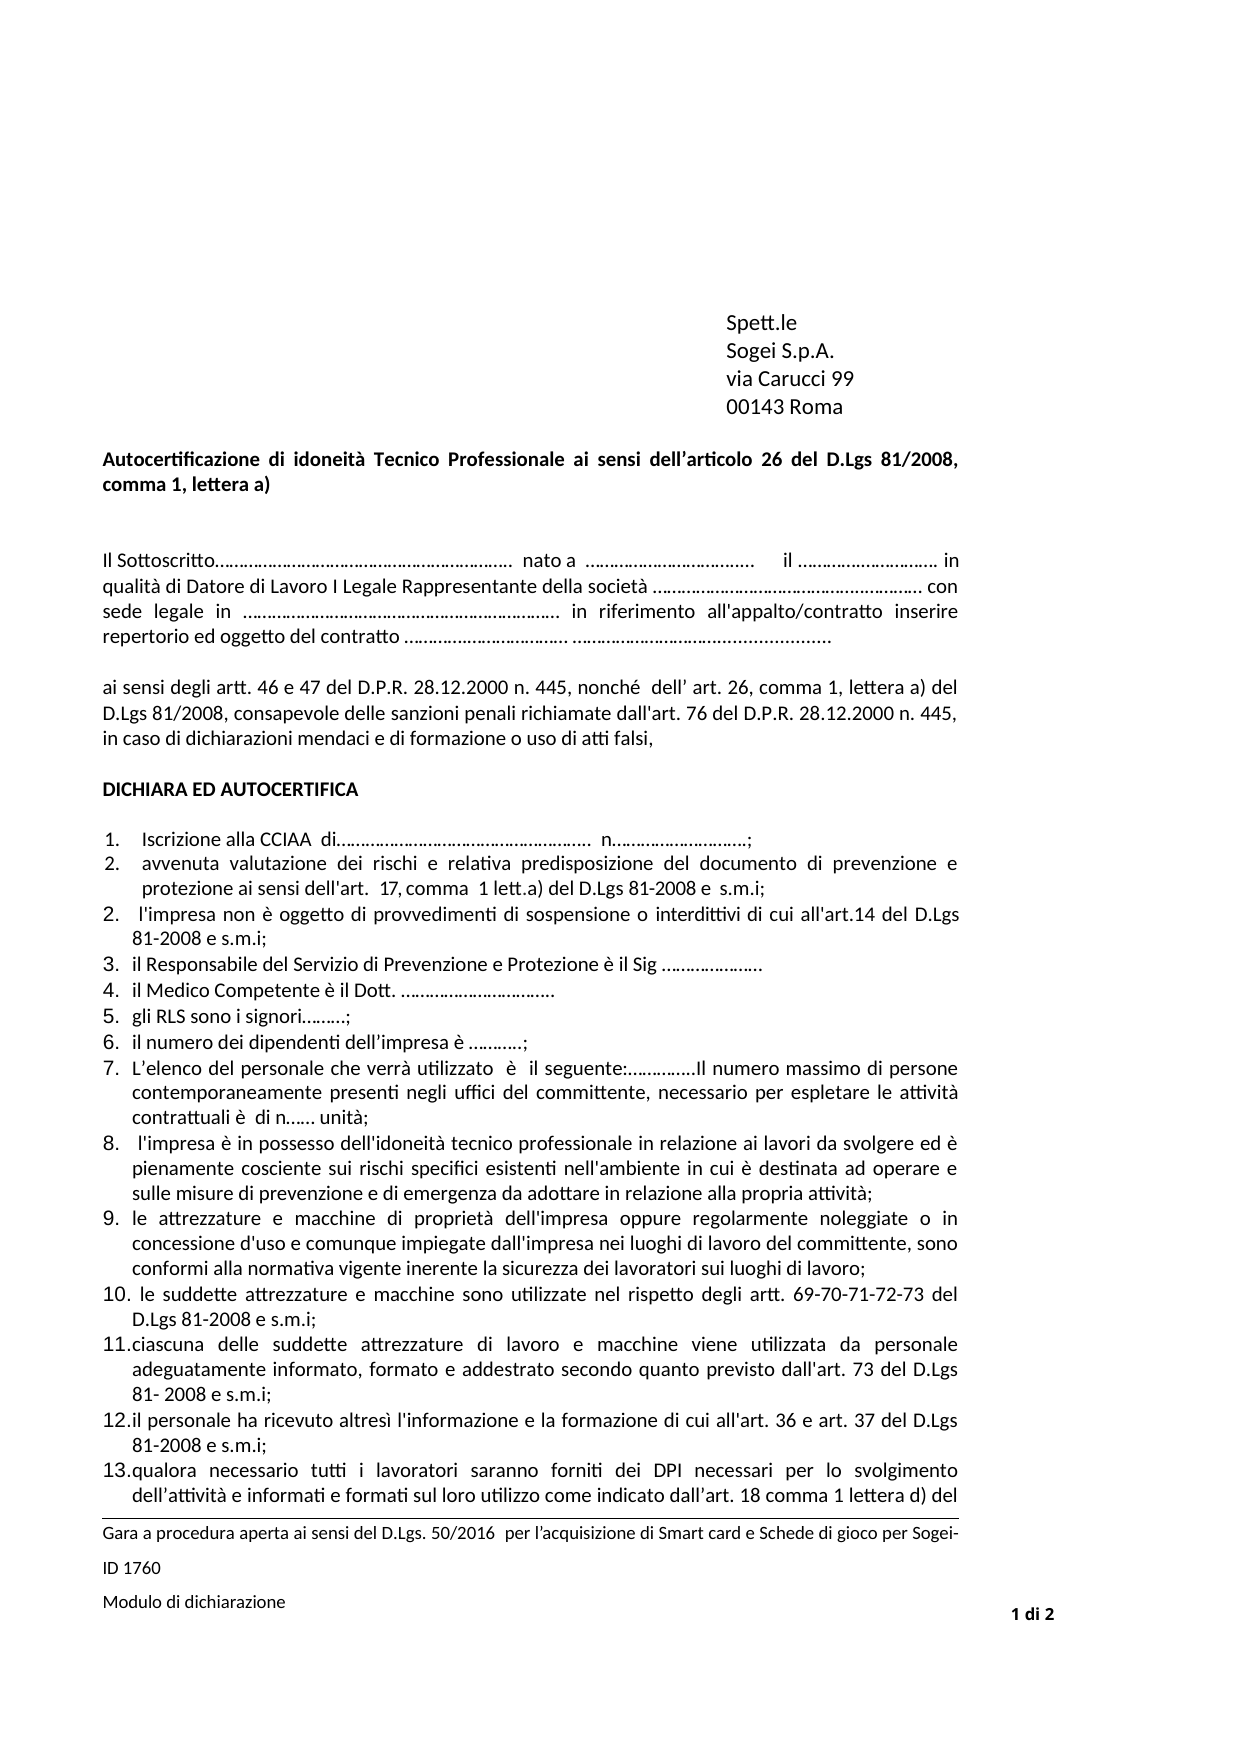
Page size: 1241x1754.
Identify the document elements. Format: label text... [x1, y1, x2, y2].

list l'impresa non è oggetto di provvedimenti di sospensione o interdittivi di cui all'art.14 del D.Lgs 81-2008 e s.m.i; [103, 901, 959, 951]
list ciascuna delle suddette attrezzature di lavoro e macchine viene utilizzata da personale adeguatamente informato, formato e addestrato secondo quanto previsto dall'art. 73 del D.Lgs 81- 2008 e s.m.i; [103, 1332, 959, 1406]
list il Medico Competente è il Dott. ………………………….. [103, 978, 959, 1002]
text via Carucci 99 [726, 364, 959, 392]
text Autocertificazione di idoneità Tecnico Professionale ai sensi dell’articolo 26 del D.Lgs 81/2008, comma 1, lettera a) [102, 446, 959, 497]
text 00143 Roma [726, 392, 959, 420]
list avvenuta valutazione dei rischi e relativa predisposizione del documento di prevenzione e protezione ai sensi dell'art. 17, comma 1 lett.a) del D.Lgs 81-2008 e s.m.i; [104, 851, 959, 900]
list gli RLS sono i signori………; [103, 1003, 959, 1028]
list L’elenco del personale che verrà utilizzato è il seguente:…………..Il numero massimo di persone contemporaneamente presenti negli uffici del committente, necessario per espletare le attività contrattuali è di n…… unità; [103, 1055, 959, 1129]
list le attrezzature e macchine di proprietà dell'impresa oppure regolarmente noleggiate o in concessione d'uso e comunque impiegate dall'impresa nei luoghi di lavoro del committente, sono conformi alla normativa vigente inerente la sicurezza dei lavoratori sui luoghi di lavoro; [103, 1206, 959, 1280]
list il numero dei dipendenti dell’impresa è ………..; [103, 1029, 959, 1054]
list Iscrizione alla CCIAA di…………………………………………….. n……………………….; [104, 827, 959, 851]
list il personale ha ricevuto altresì l'informazione e la formazione di cui all'art. 36 e art. 37 del D.Lgs 81-2008 e s.m.i; [103, 1407, 959, 1457]
list l'impresa è in possesso dell'idoneità tecnico professionale in relazione ai lavori da svolgere ed è pienamente cosciente sui rischi specifici esistenti nell'ambiente in cui è destinata ad operare e sulle misure di prevenzione e di emergenza da adottare in relazione alla propria attività; [103, 1131, 959, 1205]
list le suddette attrezzature e macchine sono utilizzate nel rispetto degli artt. 69-70-71-72-73 del D.Lgs 81-2008 e s.m.i; [103, 1281, 959, 1331]
text DICHIARA ED AUTOCERTIFICA [102, 776, 959, 802]
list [103, 1458, 959, 1508]
text ai sensi degli artt. 46 e 47 del D.P.R. 28.12.2000 n. 445, nonché dell’ art. 26, comma 1, lettera a) del D.Lgs 81/2008, consapevole delle sanzioni penali richiamate dall'art. 76 del D.P.R. 28.12.2000 n. 445, in caso di dichiarazioni mendaci e di formazione o uso di atti falsi, [102, 674, 959, 751]
text Spett.le [726, 308, 959, 336]
list il Responsabile del Servizio di Prevenzione e Protezione è il Sig ………………… [103, 952, 959, 977]
text Sogei S.p.A. [726, 336, 959, 364]
text Il Sottoscritto…………………………………………………….. nato a …………………………..… il ………….……………. in qualità di Datore di Lavoro I Legale Rappresentante della società ……………………………………..………… con sede legale in ………………………………………………………… in riferimento all'appalto/contratto inserire repertorio ed oggetto del contratto ………….………………… …………………………...................... [102, 547, 959, 649]
